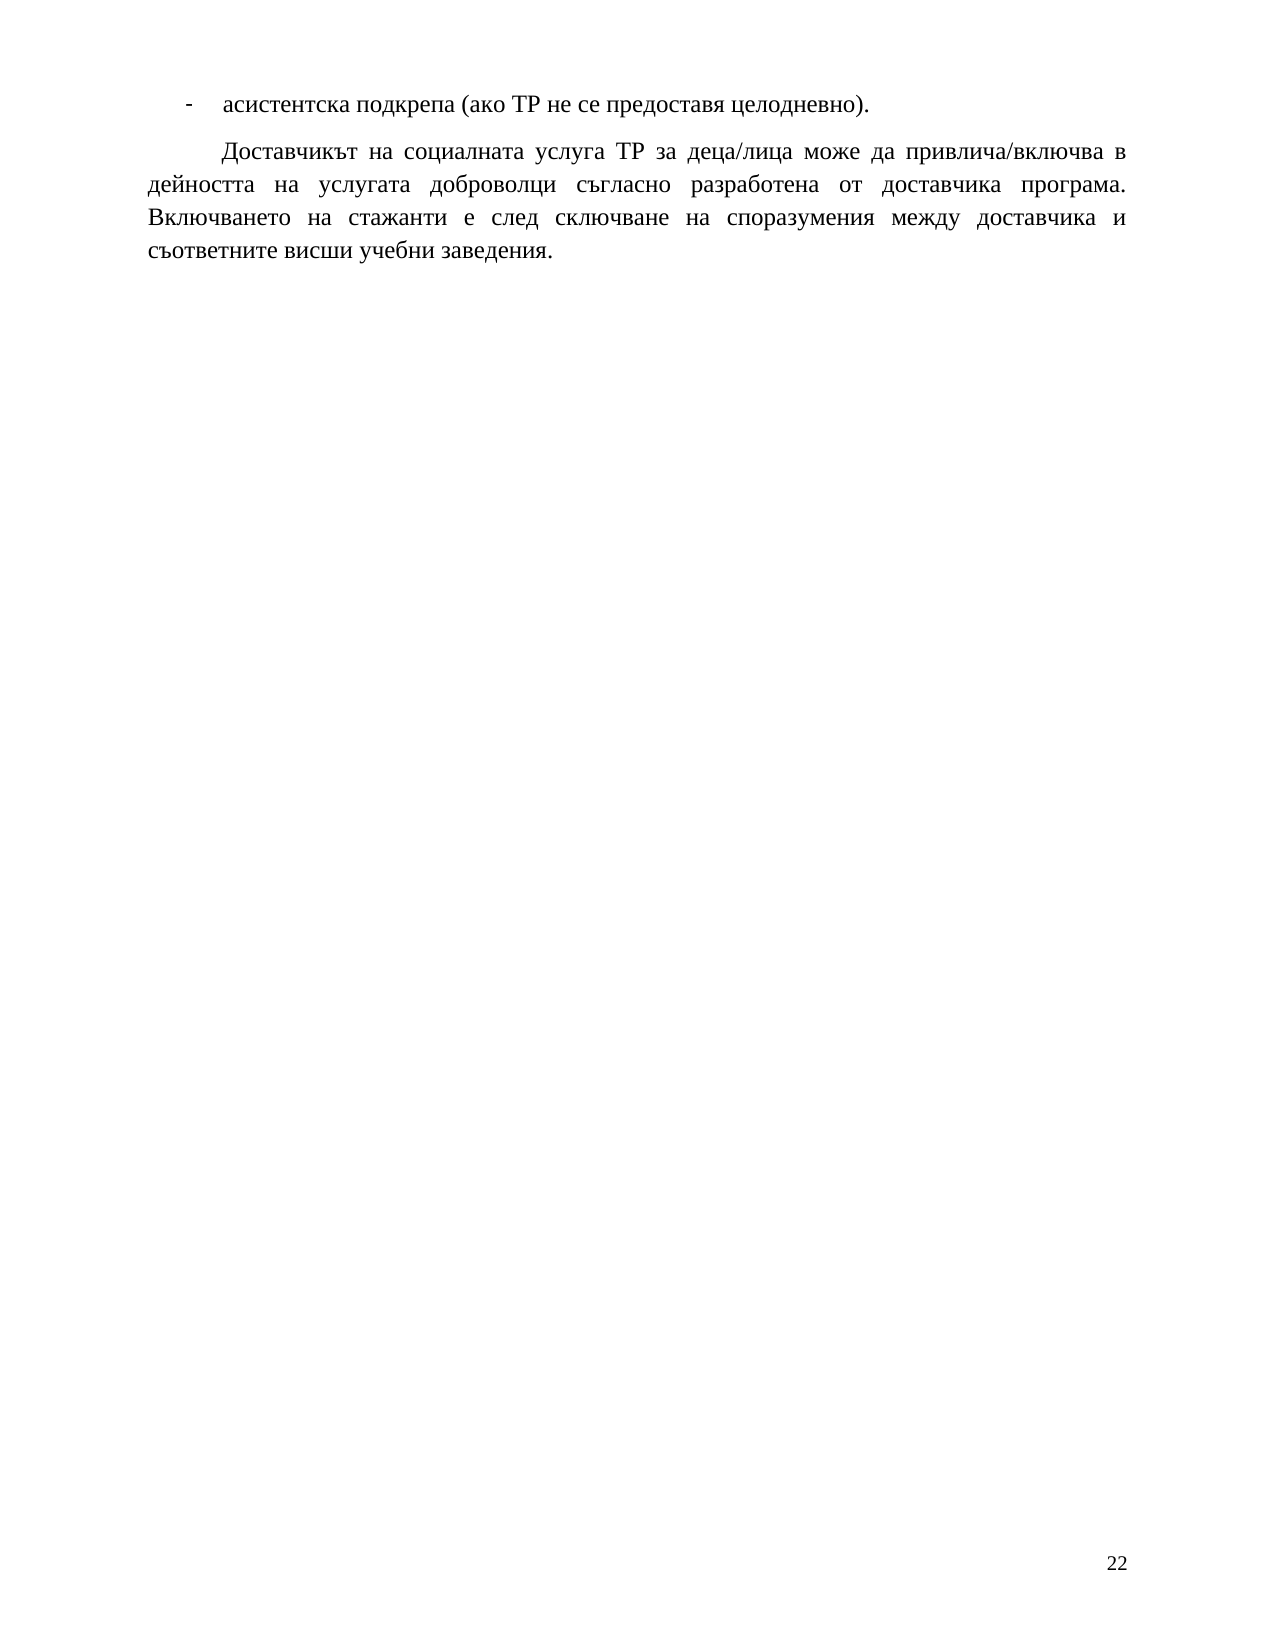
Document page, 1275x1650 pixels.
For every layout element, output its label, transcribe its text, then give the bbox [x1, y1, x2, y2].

text Доставчикът на социалната услуга ТР за деца/лица може да привлича/включва в дейността на услугата доброволци съгласно разработена от доставчика програма. Включването на стажанти е след сключване на споразумения между доставчика и съответните висши учебни заведения. [148, 136, 1127, 264]
list асистентска подкрепа (ако ТР не се предоставя целодневно). [185, 89, 1127, 119]
